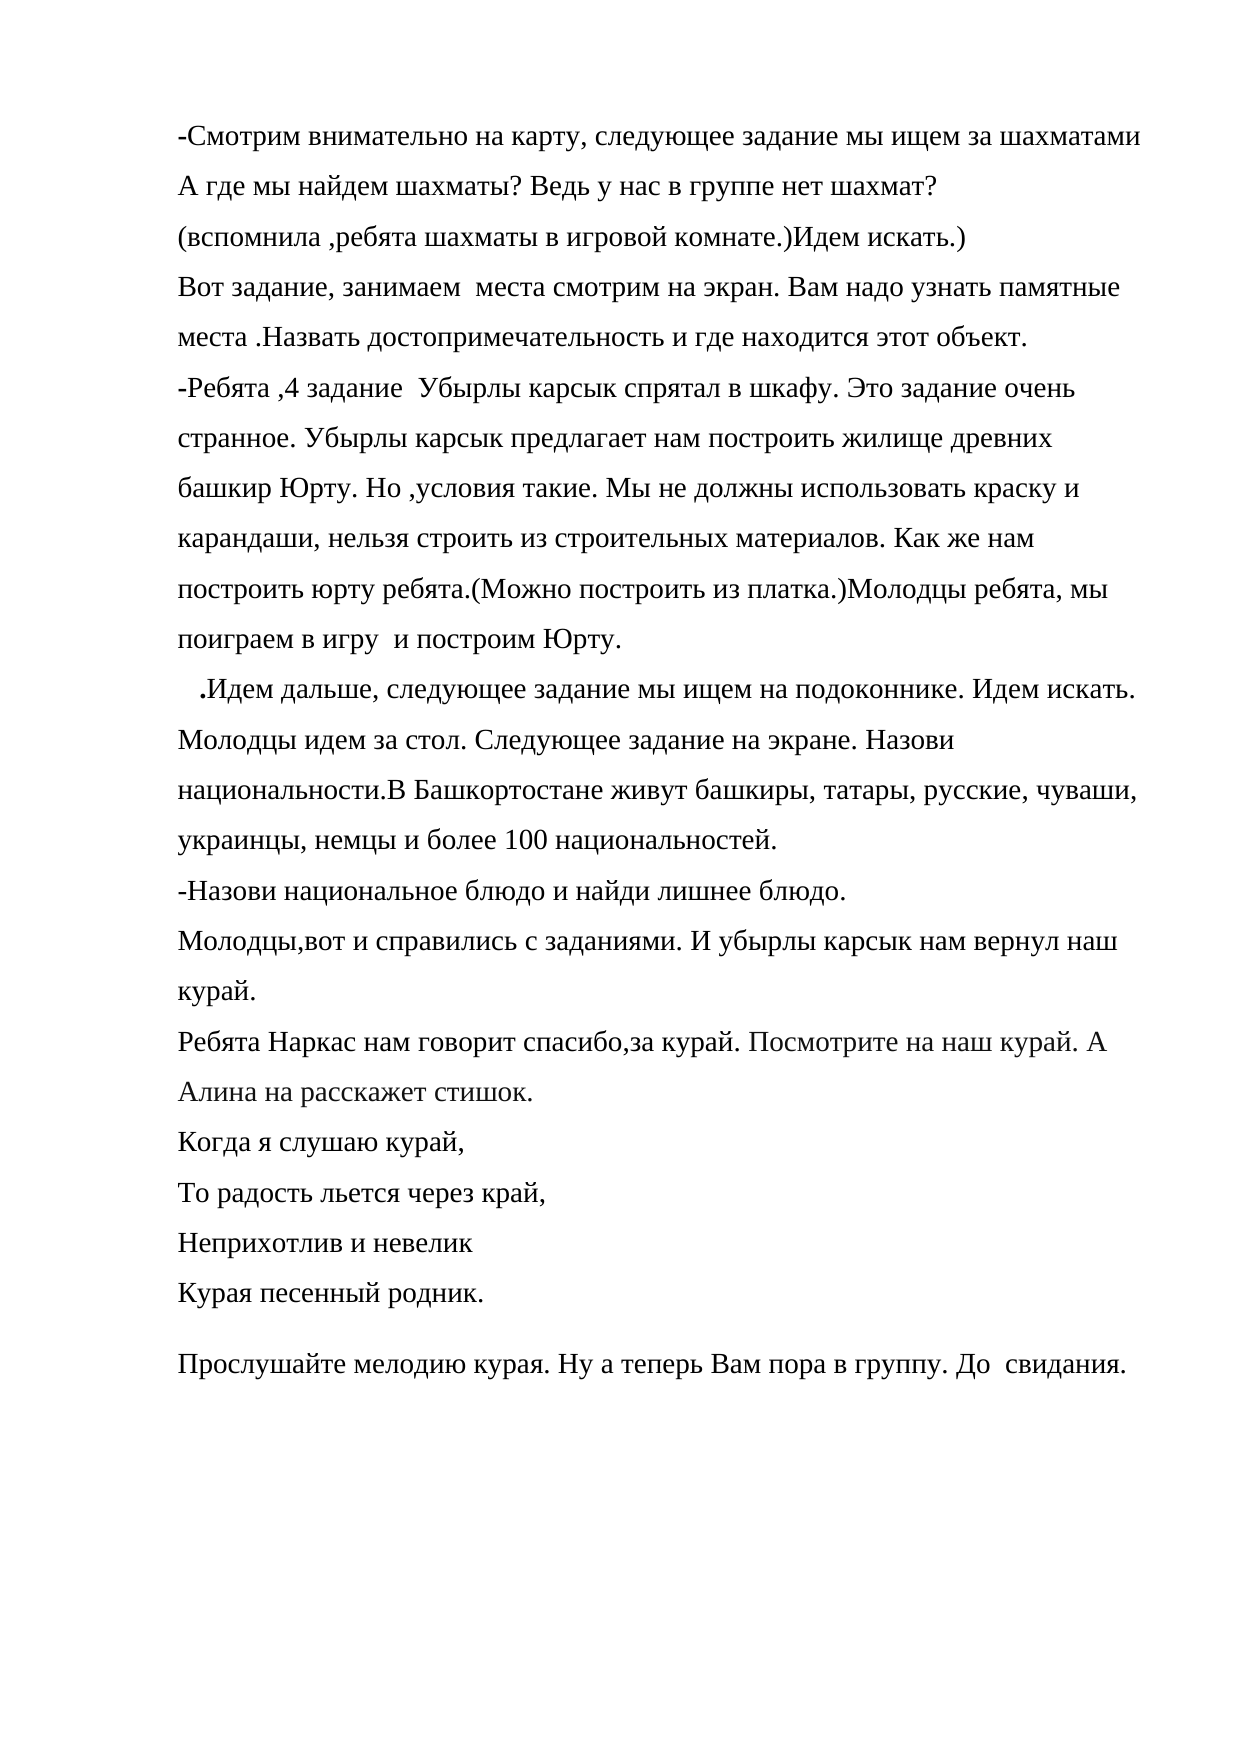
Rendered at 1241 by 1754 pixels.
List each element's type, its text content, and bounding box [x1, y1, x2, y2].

text Когда я слушаю курай, То радость льется через край, Неприхотлив и невелик Курая песенный родник. [177, 1124, 1152, 1309]
text Вот задание, занимаем места смотрим на экран. Вам надо узнать памятные места .Назвать достопримечательность и где находится этот объект. [177, 269, 1152, 353]
text Молодцы,вот и справились с заданиями. И убырлы карсык нам вернул наш курай. [177, 923, 1152, 1007]
text Прослушайте мелодию курая. Ну а теперь Вам пора в группу. До свидания. [177, 1346, 1152, 1380]
text Ребята Наркас нам говорит спасибо,за курай. Посмотрите на наш курай. А Алина на расскажет стишок. [177, 1024, 1152, 1108]
text Молодцы идем за стол. Следующее задание на экране. Назови национальности.В Башкортостане живут башкиры, татары, русские, чуваши, украинцы, немцы и более 100 национальностей. [177, 722, 1152, 856]
text .Идем дальше, следующее задание мы ищем на подоконнике. Идем искать. [177, 672, 1152, 705]
text -Назови национальное блюдо и найди лишнее блюдо. [177, 873, 1152, 906]
text -Ребята ,4 задание Убырлы карсык спрятал в шкафу. Это задание очень странное. Убырлы карсык предлагает нам построить жилище древних башкир Юрту. Но ,условия такие. Мы не должны использовать краску и карандаши, нельзя строить из строительных материалов. Как же нам построить юрту ребята.(Можно построить из платка.)Молодцы ребята, мы поиграем в игру и построим Юрту. [177, 370, 1152, 655]
text -Смотрим внимательно на карту, следующее задание мы ищем за шахматами А где мы найдем шахматы? Ведь у нас в группе нет шахмат? (вспомнила ,ребята шахматы в игровой комнате.)Идем искать.) [177, 118, 1152, 252]
